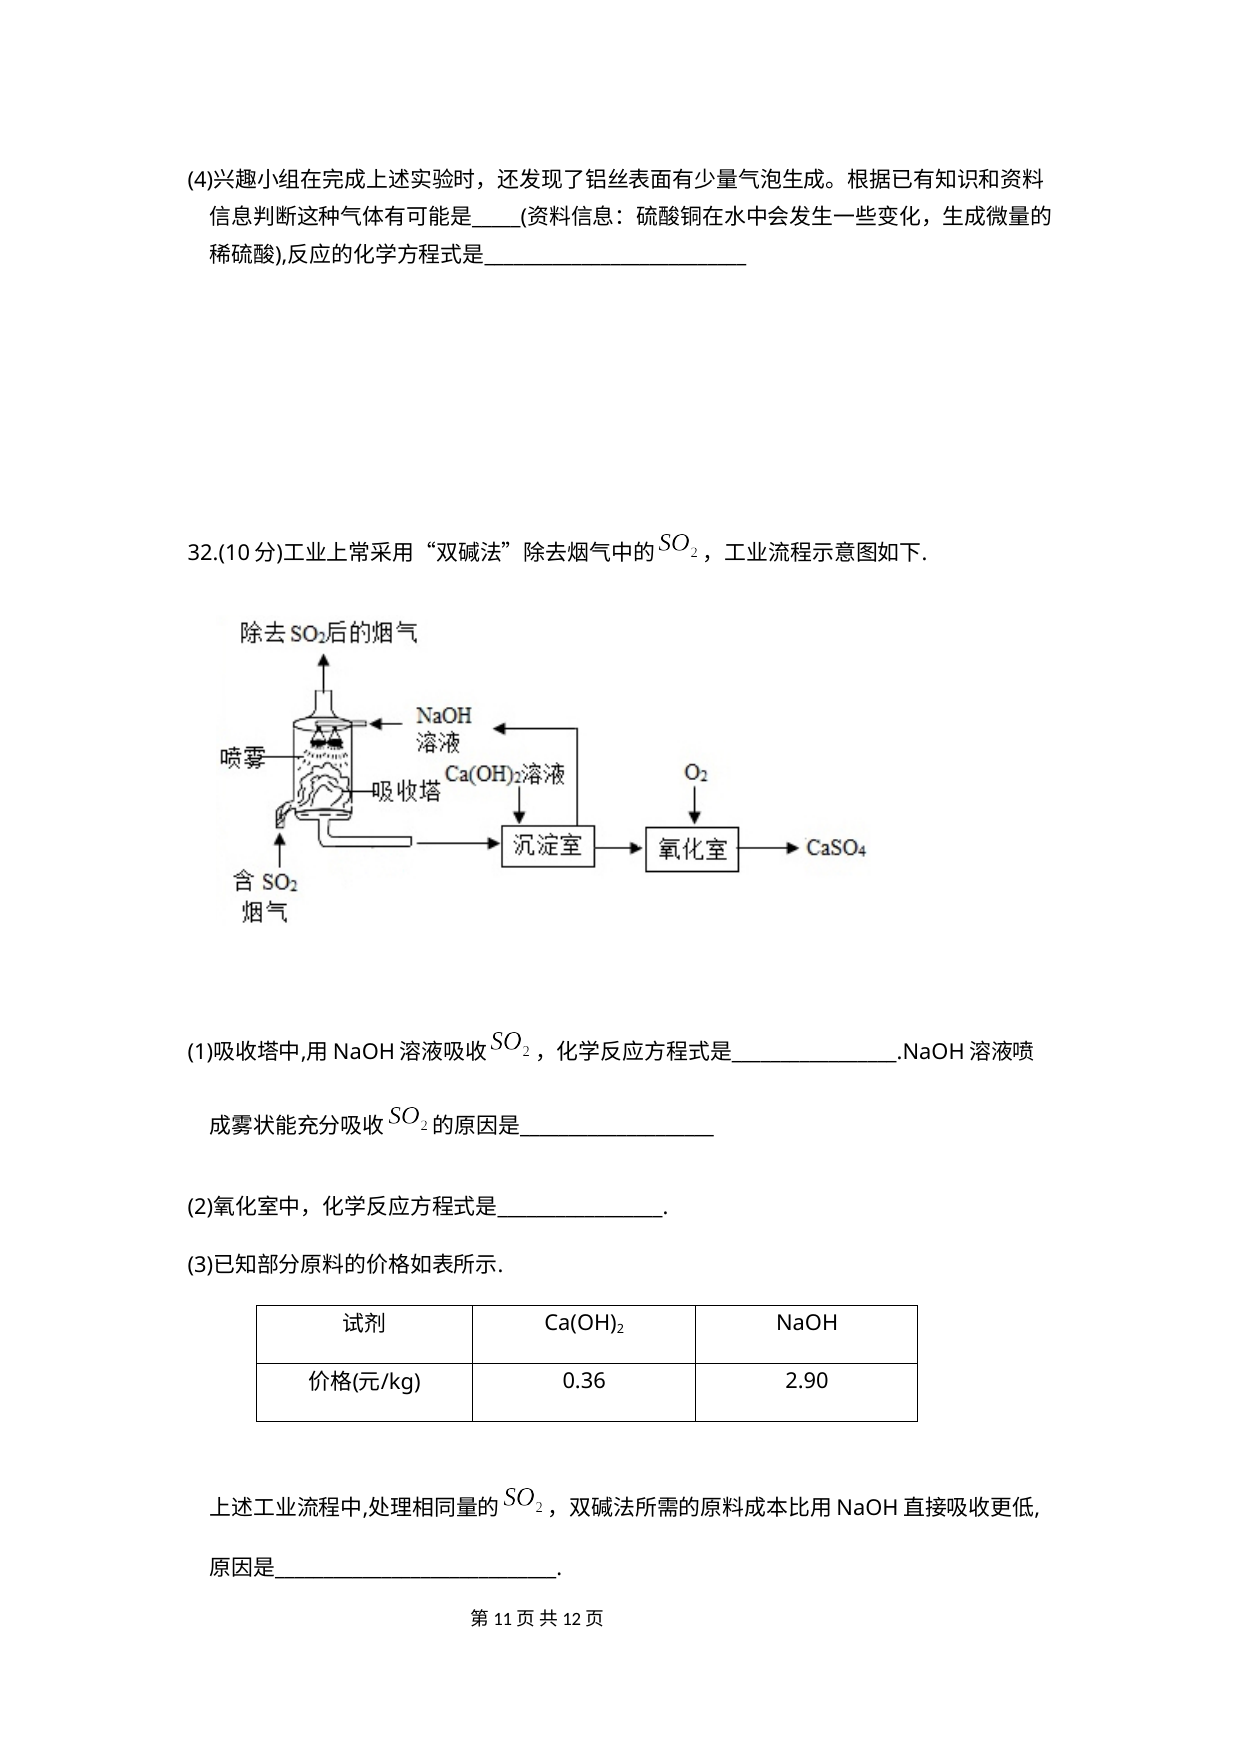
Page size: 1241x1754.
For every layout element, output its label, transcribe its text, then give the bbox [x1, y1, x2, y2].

text (2)氧化室中，化学反应方程式是_________________. [187, 1189, 1053, 1221]
table_header Ca(OH)2 [473, 1306, 695, 1363]
table_cell 0.36 [473, 1364, 695, 1421]
text (3)已知部分原料的价格如表所示. [187, 1247, 1053, 1279]
text 上述工业流程中,处理相同量的，双碱法所需的原料成本比用NaOH直接吸收更低,原因是_____________________________. [209, 1480, 1053, 1582]
picture [216, 615, 871, 926]
table_cell 2.90 [696, 1364, 917, 1421]
text 32.(10分)工业上常采用“双碱法”除去烟气中的，工业流程示意图如下. [187, 525, 1053, 590]
table_header 试剂 [257, 1306, 472, 1363]
text (1)吸收塔中,用NaOH溶液吸收，化学反应方程式是_________________.NaOH溶液喷成雾状能充分吸收的原因是____________________ [187, 1024, 1053, 1163]
text (4)兴趣小组在完成上述实验时，还发现了铝丝表面有少量气泡生成。根据已有知识和资料信息判断这种气体有可能是_____(资料信息：硫酸铜在水中会发生一些变化，生成微量的稀硫酸),反应的化学方程式是___________________________ [187, 162, 1053, 269]
table_cell 价格(元/kg) [257, 1364, 472, 1421]
table_header NaOH [696, 1306, 917, 1363]
